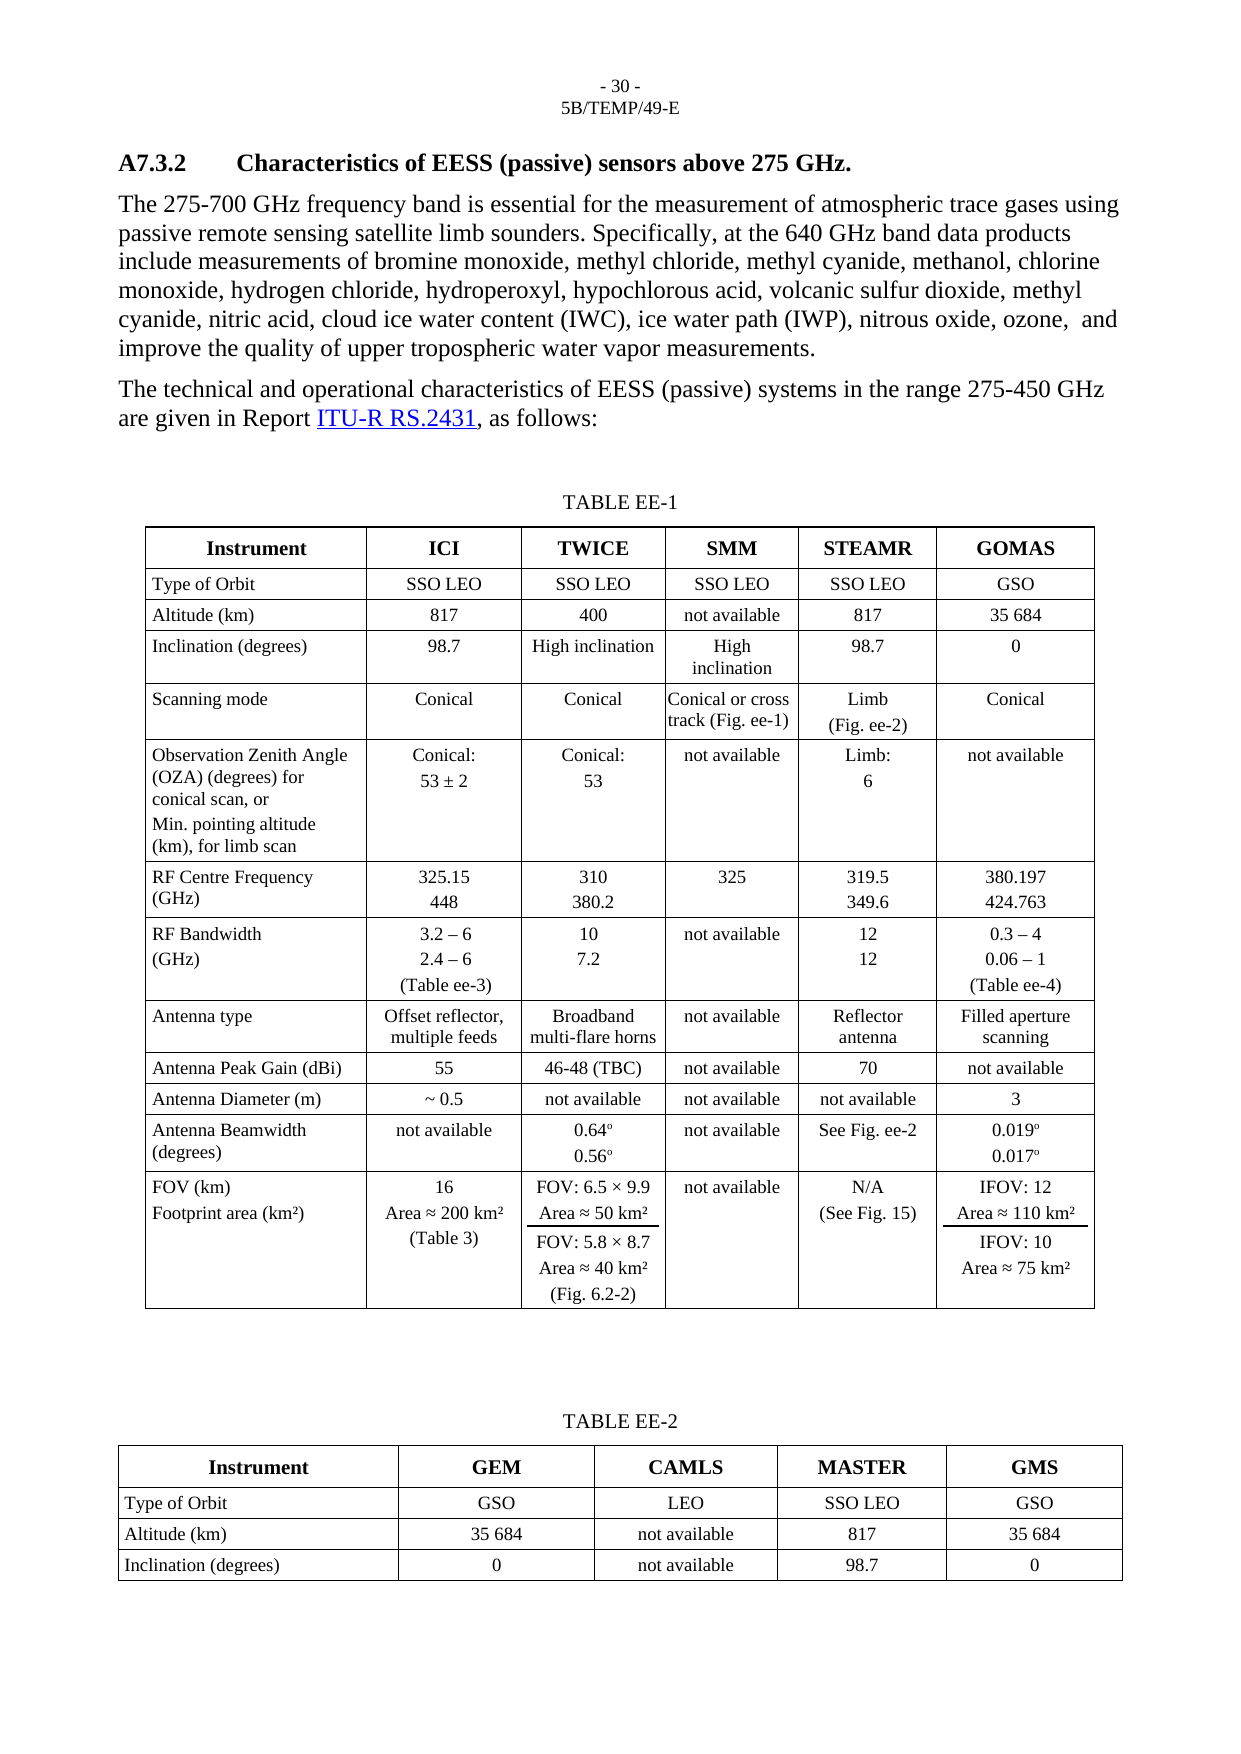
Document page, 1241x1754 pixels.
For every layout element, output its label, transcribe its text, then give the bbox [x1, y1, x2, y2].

table_cell Observation Zenith Angle (OZA) (degrees) for conical scan, or Min. pointing altitude (km), for limb scan [146, 740, 366, 861]
table_cell SSO LEO [666, 569, 798, 599]
table_cell not available [666, 740, 798, 861]
table_cell Type of Orbit [119, 1488, 398, 1518]
table_cell GSO [399, 1488, 594, 1518]
table_cell 817 [799, 600, 936, 630]
table_cell not available [666, 918, 798, 999]
text TABLE ee-1 [118, 490, 1122, 514]
table_cell 0 [947, 1550, 1122, 1580]
table_cell Conical: 53 ± 2 [367, 740, 521, 861]
table_cell RF Centre Frequency (GHz) [146, 862, 366, 917]
table_cell 319.5 349.6 [799, 862, 936, 917]
table_cell 98.7 [367, 631, 521, 682]
table_cell SSO LEO [799, 569, 936, 599]
table_cell SSO LEO [522, 569, 665, 599]
table_cell FOV (km) Footprint area (km²) [146, 1172, 366, 1308]
table_cell not available [367, 1115, 521, 1171]
table_cell not available [666, 1084, 798, 1114]
table_cell not available [937, 740, 1094, 861]
table_cell not available [666, 600, 798, 630]
table_cell 0 [399, 1550, 594, 1580]
table_cell Offset reflector, multiple feeds [367, 1001, 521, 1052]
table_cell 310 380.2 [522, 862, 665, 917]
table_cell not available [666, 1172, 798, 1308]
table_cell GSO [947, 1488, 1122, 1518]
table_cell Limb (Fig. ee-2) [799, 684, 936, 739]
table_cell Altitude (km) [119, 1519, 398, 1549]
table_cell 817 [778, 1519, 946, 1549]
table_header MASTER [778, 1446, 946, 1487]
table_cell 12 12 [799, 918, 936, 999]
table_cell Limb: 6 [799, 740, 936, 861]
table_cell 55 [367, 1053, 521, 1083]
table_cell Antenna Peak Gain (dBi) [146, 1053, 366, 1083]
table_cell SSO LEO [778, 1488, 946, 1518]
subtitle A7.3.2 Characteristics of EESS (passive) sensors above 275 GHz. [118, 148, 1122, 176]
table_cell RF Bandwidth (GHz) [146, 918, 366, 999]
table_header GEM [399, 1446, 594, 1487]
table_cell Conical [367, 684, 521, 739]
table_header Instrument [119, 1446, 398, 1487]
table_cell Broadband multi-flare horns [522, 1001, 665, 1052]
table_cell Antenna Diameter (m) [146, 1084, 366, 1114]
table_header SMM [666, 528, 798, 568]
table_cell 3.2 – 6 2.4 – 6 (Table ee-3) [367, 918, 521, 999]
table_cell N/A (See Fig. 15) [799, 1172, 936, 1308]
table_cell Inclination (degrees) [119, 1550, 398, 1580]
table_cell not available [799, 1084, 936, 1114]
table_cell See Fig. ee-2 [799, 1115, 936, 1171]
table_cell 35 684 [947, 1519, 1122, 1549]
table_cell FOV: 6.5 × 9.9 Area ≈ 50 km² FOV: 5.8 × 8.7 Area ≈ 40 km² (Fig. 6.2-2) [522, 1172, 665, 1308]
table_cell not available [522, 1084, 665, 1114]
table_cell Type of Orbit [146, 569, 366, 599]
table_cell 325.15 448 [367, 862, 521, 917]
table_cell High inclination [666, 631, 798, 682]
table_header Instrument [146, 528, 366, 568]
table_cell Antenna type [146, 1001, 366, 1052]
table_cell not available [595, 1519, 777, 1549]
table_cell Altitude (km) [146, 600, 366, 630]
table_cell Reflector antenna [799, 1001, 936, 1052]
table_cell ~ 0.5 [367, 1084, 521, 1114]
table_cell Conical or cross track (Fig. ee-1) [666, 684, 798, 739]
table_cell Antenna Beamwidth (degrees) [146, 1115, 366, 1171]
table_cell Conical [937, 684, 1094, 739]
table_header ICI [367, 528, 521, 568]
table_cell 98.7 [778, 1550, 946, 1580]
table_cell 16 Area ≈ 200 km² (Table 3) [367, 1172, 521, 1308]
table_cell 0.64o 0.56o [522, 1115, 665, 1171]
table_cell 35 684 [399, 1519, 594, 1549]
table_header CAMLS [595, 1446, 777, 1487]
table_cell not available [666, 1053, 798, 1083]
table_header TWICE [522, 528, 665, 568]
table_cell GSO [937, 569, 1094, 599]
table_cell 380.197 424.763 [937, 862, 1094, 917]
table_cell 98.7 [799, 631, 936, 682]
table_cell 10 7.2 [522, 918, 665, 999]
table_header STEAMR [799, 528, 936, 568]
table_cell Inclination (degrees) [146, 631, 366, 682]
table_cell Filled aperture scanning [937, 1001, 1094, 1052]
table_cell not available [937, 1053, 1094, 1083]
table_cell 817 [367, 600, 521, 630]
text TABLE ee-2 [118, 1409, 1122, 1433]
text The technical and operational characteristics of EESS (passive) systems in the range 275-450 GHz are given in Report ITU-R RS.2431, as follows: [118, 374, 1122, 431]
table_cell 0.3 – 4 0.06 – 1 (Table ee-4) [937, 918, 1094, 999]
table_cell SSO LEO [367, 569, 521, 599]
table_cell 35 684 [937, 600, 1094, 630]
table_cell not available [595, 1550, 777, 1580]
table_cell 0.019o 0.017o [937, 1115, 1094, 1171]
table_cell 46-48 (TBC) [522, 1053, 665, 1083]
table_cell IFOV: 12 Area ≈ 110 km² IFOV: 10 Area ≈ 75 km² [937, 1172, 1094, 1308]
table_cell 3 [937, 1084, 1094, 1114]
table_cell Conical [522, 684, 665, 739]
table_cell High inclination [522, 631, 665, 682]
table_cell 400 [522, 600, 665, 630]
table_cell 325 [666, 862, 798, 917]
table_cell not available [666, 1115, 798, 1171]
table_cell 70 [799, 1053, 936, 1083]
table_cell 0 [937, 631, 1094, 682]
table_cell not available [666, 1001, 798, 1052]
table_header GOMAS [937, 528, 1094, 568]
table_header GMS [947, 1446, 1122, 1487]
table_cell Conical: 53 [522, 740, 665, 861]
table_cell Scanning mode [146, 684, 366, 739]
table_cell LEO [595, 1488, 777, 1518]
